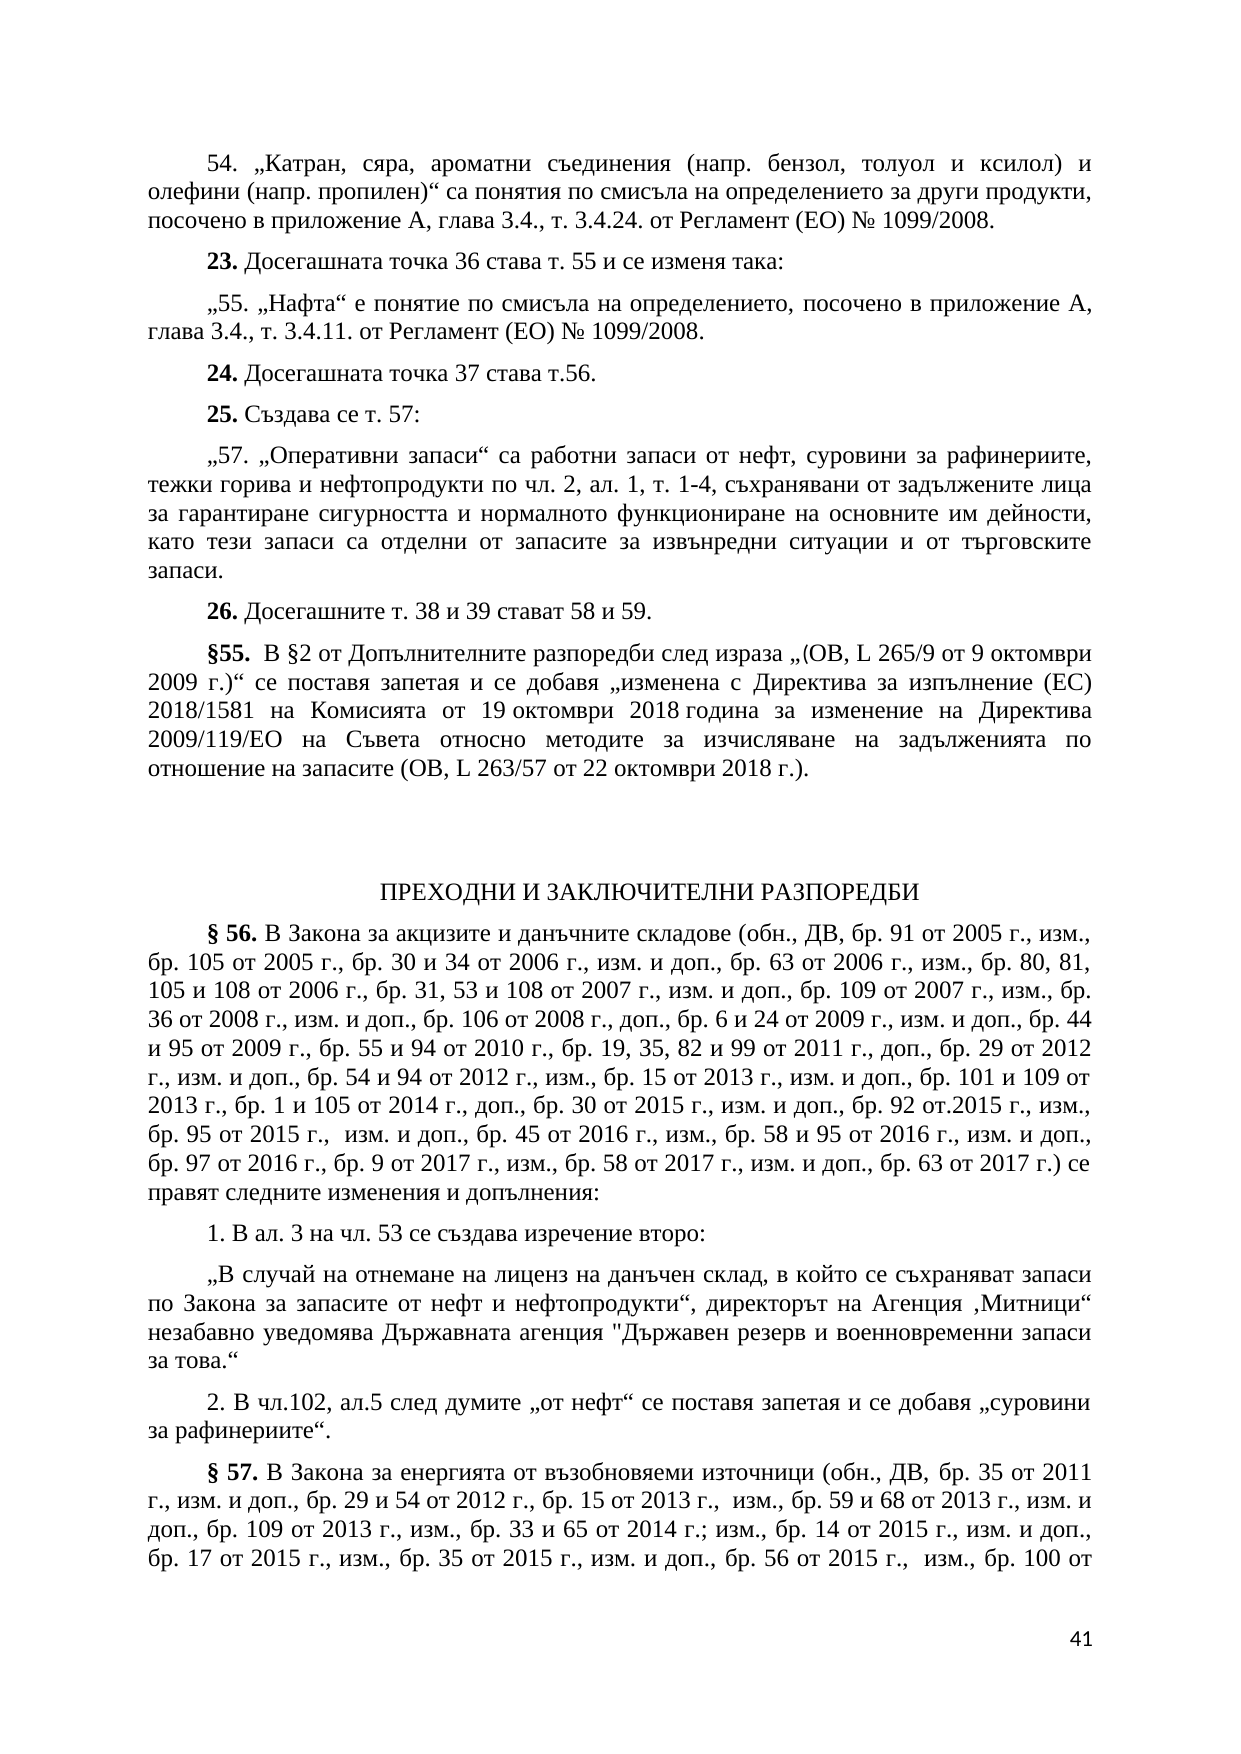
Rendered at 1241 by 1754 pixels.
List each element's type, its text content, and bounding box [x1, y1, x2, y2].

text „55. „Нафта“ е понятие по смисъла на определението, посочено в приложение А, глава 3.4., т. 3.4.11. от Регламент (ЕО) № 1099/2008. [148, 288, 1093, 345]
text „57. „Оперативни запаси“ са работни запаси от нефт, суровини за рафинериите, тежки горива и нефтопродукти по чл. 2, ал. 1, т. 1-4, съхранявани от задължените лица за гарантиране сигурността и нормалното функциониране на основните им дейности, като тези запаси са отделни от запасите за извънредни ситуации и от търговските запаси. [148, 440, 1093, 584]
text 25. Създава се т. 57: [148, 399, 1093, 428]
text § 56. В Закона за акцизите и данъчните складове (обн., ДВ, бр. 91 от 2005 г., изм., бр. 105 от 2005 г., бр. 30 и 34 от 2006 г., изм. и доп., бр. 63 от 2006 г., изм., бр. 80, 81, 105 и 108 от 2006 г., бр. 31, 53 и 108 от 2007 г., изм. и доп., бр. 109 от 2007 г., изм., бр. 36 от 2008 г., изм. и доп., бр. 106 от 2008 г., доп., бр. 6 и 24 от 2009 г., изм. и доп., бр. 44 и 95 от 2009 г., бр. 55 и 94 от 2010 г., бр. 19, 35, 82 и 99 от 2011 г., доп., бр. 29 от 2012 г., изм. и доп., бр. 54 и 94 от 2012 г., изм., бр. 15 от 2013 г., изм. и доп., бр. 101 и 109 от 2013 г., бр. 1 и 105 от 2014 г., доп., бр. 30 от 2015 г., изм. и доп., бр. 92 от.2015 г., изм., бр. 95 от 2015 г., изм. и доп., бр. 45 от 2016 г., изм., бр. 58 и 95 от 2016 г., изм. и доп., бр. 97 от 2016 г., бр. 9 от 2017 г., изм., бр. 58 от 2017 г., изм. и доп., бр. 63 от 2017 г.) се правят следните изменения и допълнения: [148, 918, 1093, 1205]
text 2. В чл.102, ал.5 след думите „от нефт“ се поставя запетая и се добавя „суровини за рафинериите“. [148, 1387, 1093, 1444]
text ПРЕХОДНИ И ЗАКЛЮЧИТЕЛНИ РАЗПОРЕДБИ [148, 877, 1093, 905]
text §55. В §2 от Допълнителните разпоредби след израза „(ОВ, L 265/9 от 9 октомври 2009 г.)“ се поставя запетая и се добавя „изменена с Директива за изпълнение (ЕС) 2018/1581 на Комисията от 19 октомври 2018 година за изменение на Директива 2009/119/ЕО на Съвета относно методите за изчисляване на задълженията по отношение на запасите (ОВ, L 263/57 от 22 октомври 2018 г.). [148, 638, 1093, 782]
text 54. „Катран, сяра, ароматни съединения (напр. бензол, толуол и ксилол) и олефини (напр. пропилен)“ са понятия по смисъла на определението за други продукти, посочено в приложение А, глава 3.4., т. 3.4.24. от Регламент (ЕО) № 1099/2008. [148, 148, 1093, 234]
text 26. Досегашните т. 38 и 39 стават 58 и 59. [148, 596, 1093, 625]
text 23. Досегашната точка 36 става т. 55 и се изменя така: [148, 246, 1093, 275]
text 24. Досегашната точка 37 става т.56. [148, 358, 1093, 386]
text 1. В ал. 3 на чл. 53 се създава изречение второ: [148, 1218, 1093, 1247]
text „В случай на отнемане на лиценз на данъчен склад, в който се съхраняват запаси по Закона за запасите от нефт и нефтопродукти“, директорът на Агенция ‚Митници“ незабавно уведомява Държавната агенция "Държавен резерв и военновременни запаси за това.“ [148, 1259, 1093, 1374]
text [148, 1457, 1093, 1572]
